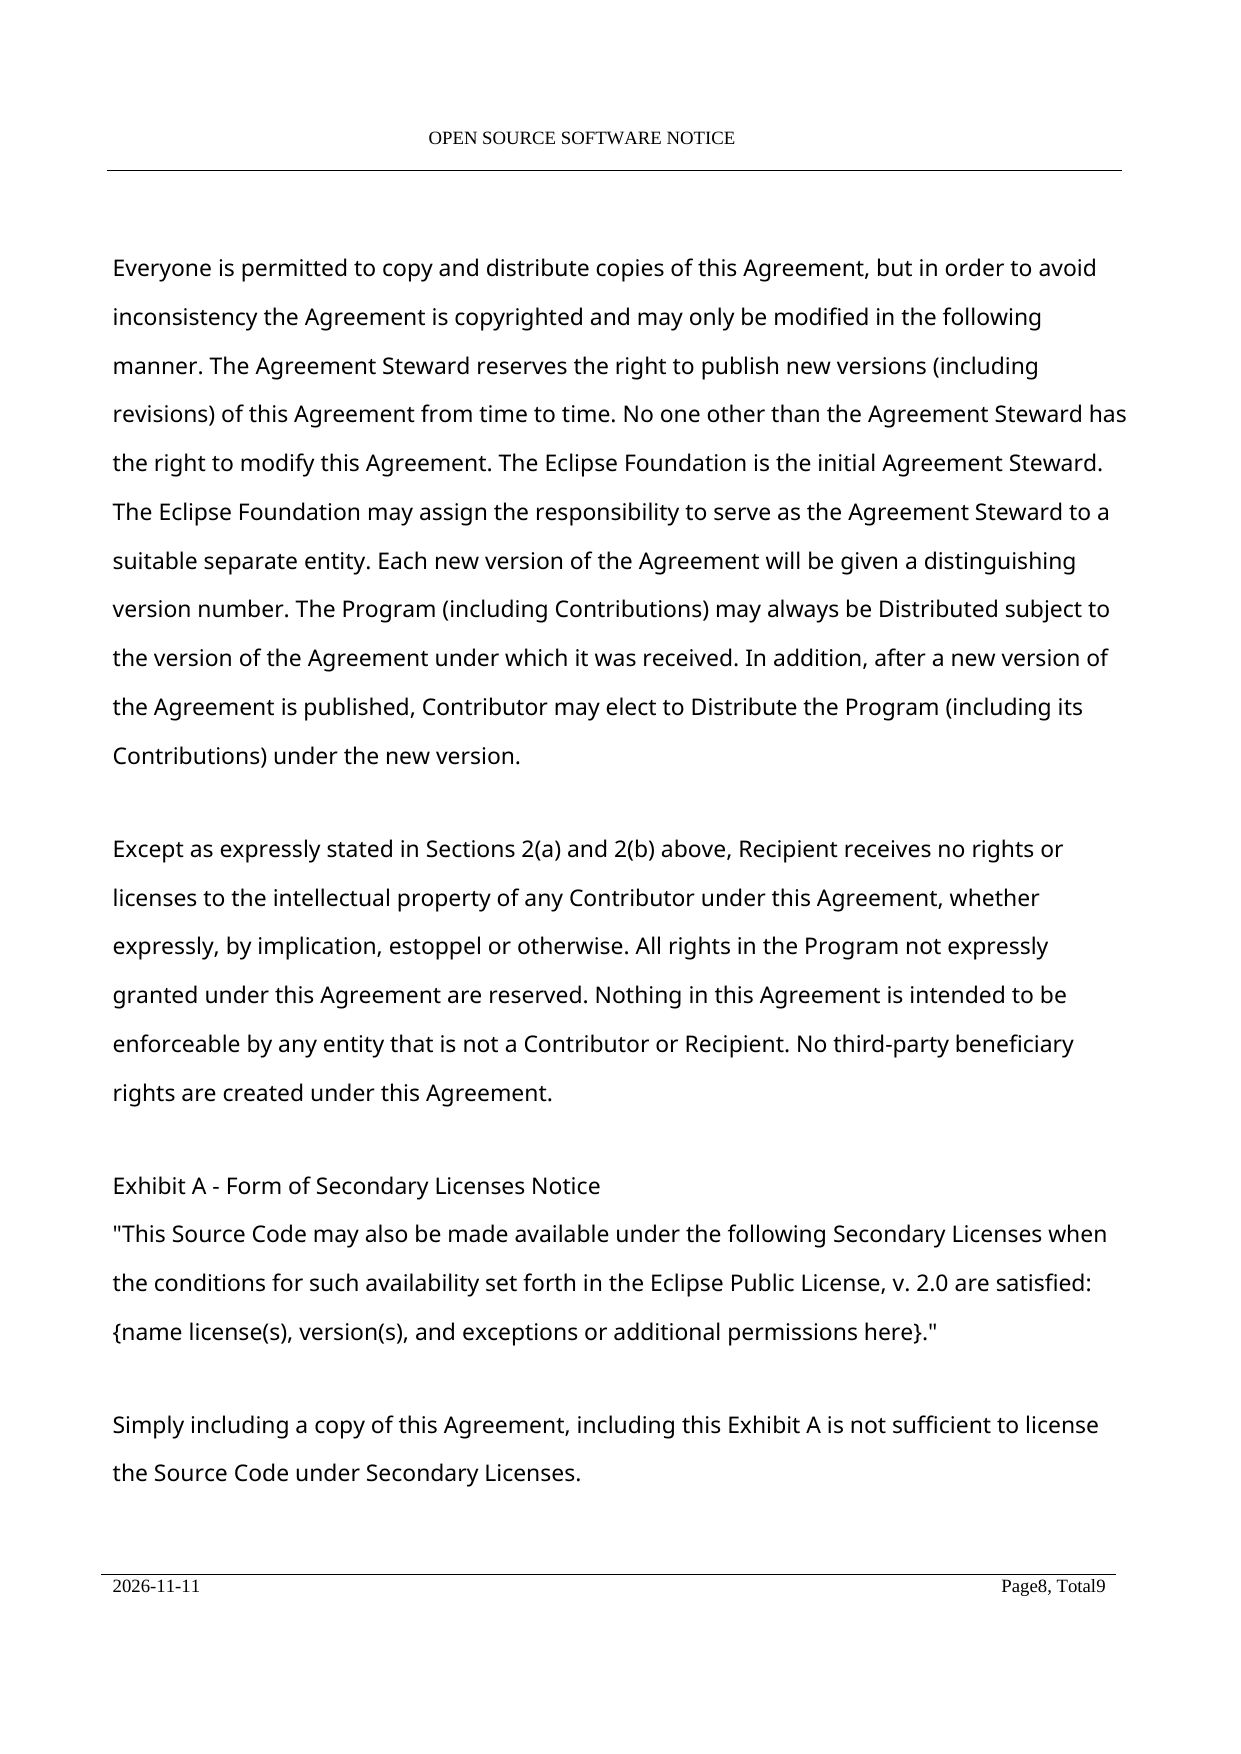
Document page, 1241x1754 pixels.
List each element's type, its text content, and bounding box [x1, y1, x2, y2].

text Simply including a copy of this Agreement, including this Exhibit A is not sufficient to license the Source Code under Secondary Licenses. [112, 1408, 1128, 1489]
text "This Source Code may also be made available under the following Secondary Licenses when the conditions for such availability set forth in the Eclipse Public License, v. 2.0 are satisfied: {name license(s), version(s), and exceptions or additional permissions here}." [112, 1217, 1128, 1347]
text Except as expressly stated in Sections 2(a) and 2(b) above, Recipient receives no rights or licenses to the intellectual property of any Contributor under this Agreement, whether expressly, by implication, estoppel or otherwise. All rights in the Program not expressly granted under this Agreement are reserved. Nothing in this Agreement is intended to be enforceable by any entity that is not a Contributor or Recipient. No third-party beneficiary rights are created under this Agreement. [112, 832, 1128, 1108]
text Everyone is permitted to copy and distribute copies of this Agreement, but in order to avoid inconsistency the Agreement is copyrighted and may only be modified in the following manner. The Agreement Steward reserves the right to publish new versions (including revisions) of this Agreement from time to time. No one other than the Agreement Steward has the right to modify this Agreement. The Eclipse Foundation is the initial Agreement Steward. The Eclipse Foundation may assign the responsibility to serve as the Agreement Steward to a suitable separate entity. Each new version of the Agreement will be given a distinguishing version number. The Program (including Contributions) may always be Distributed subject to the version of the Agreement under which it was received. In addition, after a new version of the Agreement is published, Contributor may elect to Distribute the Program (including its Contributions) under the new version. [112, 251, 1128, 771]
text Exhibit A - Form of Secondary Licenses Notice [112, 1169, 1128, 1202]
